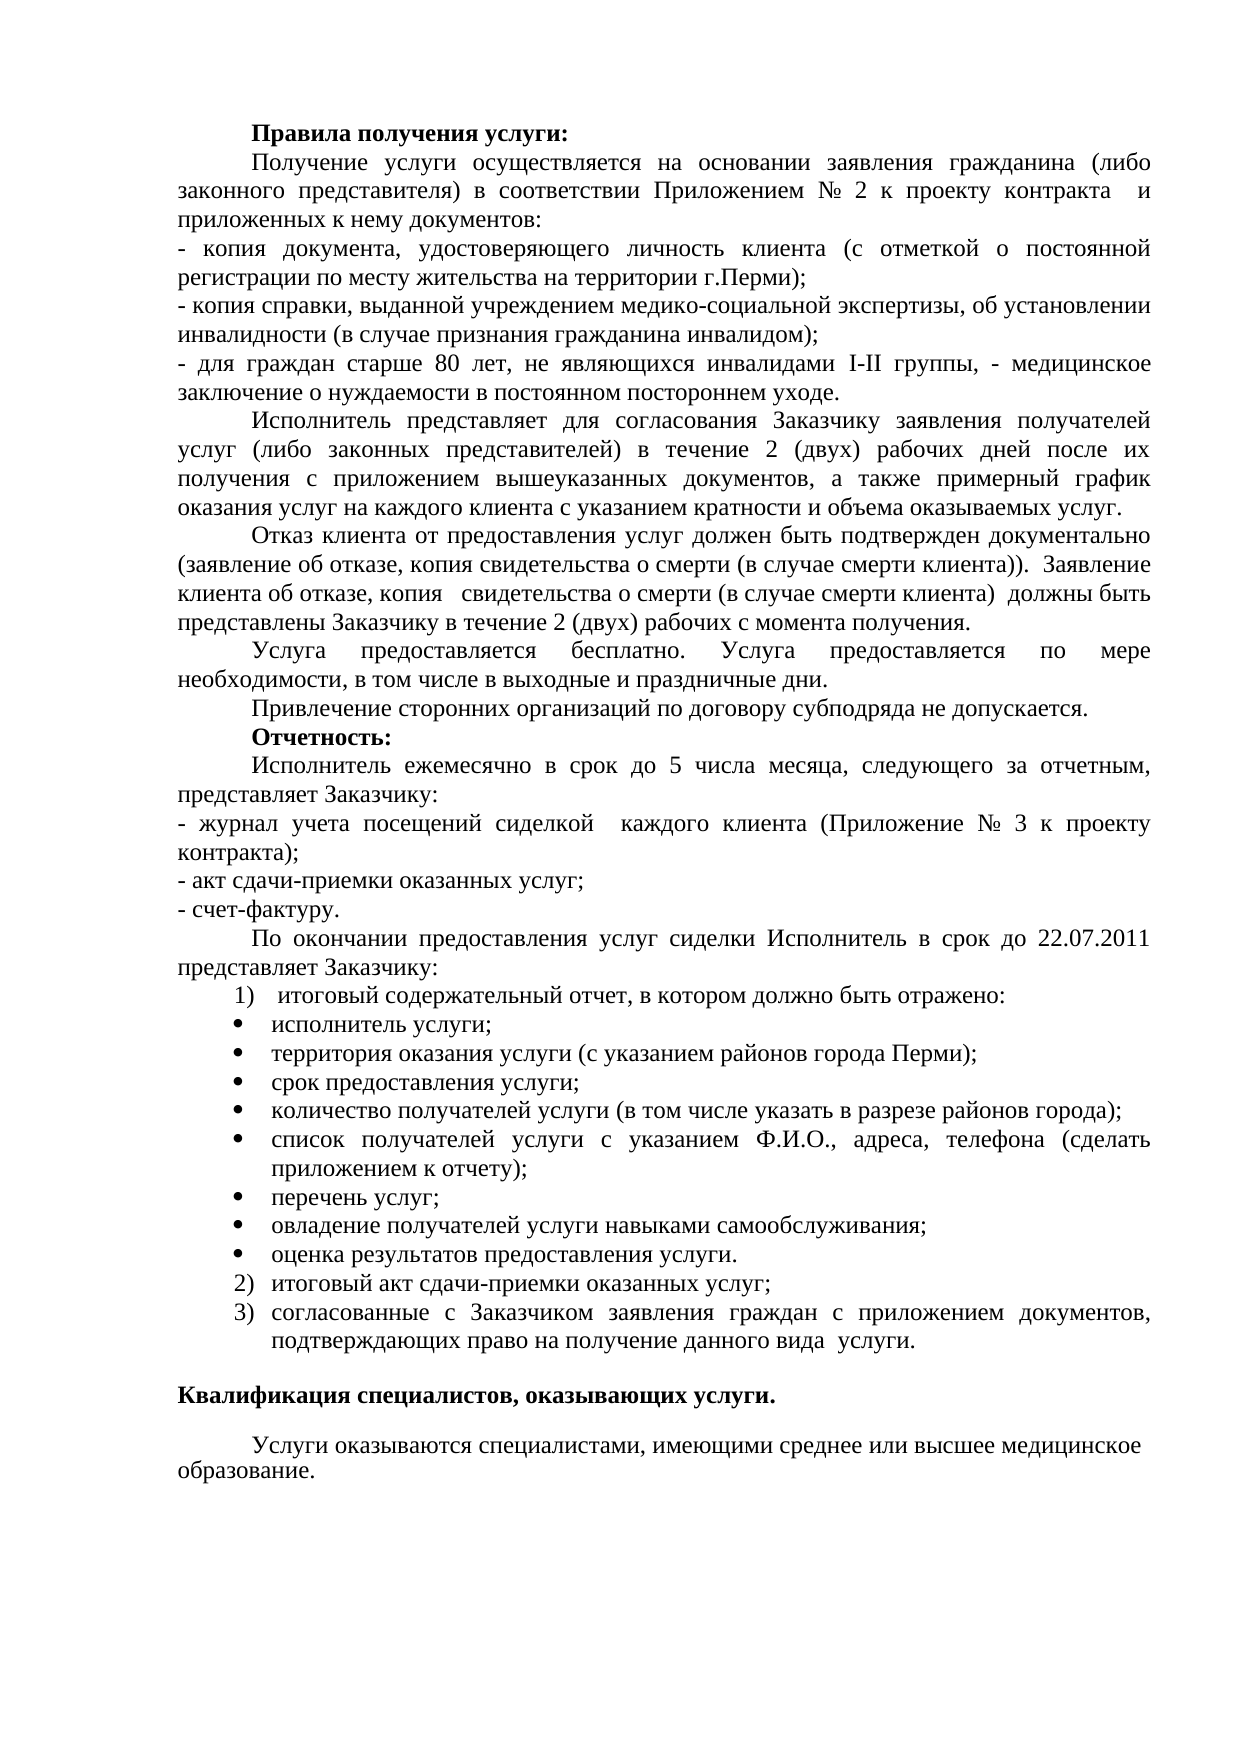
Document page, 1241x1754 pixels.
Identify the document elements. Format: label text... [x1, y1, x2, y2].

text - счет-фактуру. [177, 894, 1152, 923]
text - для граждан старше 80 лет, не являющихся инвалидами I-II группы, - медицинское заключение о нуждаемости в постоянном постороннем уходе. [177, 348, 1152, 406]
list овладение получателей услуги навыками самообслуживания; [233, 1211, 1152, 1239]
list перечень услуг; [233, 1182, 1152, 1211]
list территория оказания услуги (с указанием районов города Перми); [233, 1038, 1152, 1067]
list итоговый содержательный отчет, в котором должно быть отражено: [233, 981, 1152, 1009]
text Правила получения услуги: [162, 118, 1152, 147]
text По окончании предоставления услуг сиделки Исполнитель в срок до 22.07.2011 представляет Заказчику: [177, 923, 1152, 981]
list исполнитель услуги; [233, 1009, 1152, 1038]
text Квалификация специалистов, оказывающих услуги. [177, 1383, 1152, 1408]
list итоговый акт сдачи-приемки оказанных услуг; [233, 1268, 1152, 1297]
text Отказ клиента от предоставления услуг должен быть подтвержден документально (заявление об отказе, копия свидетельства о смерти (в случае смерти клиента)). Заявление клиента об отказе, копия свидетельства о смерти (в случае смерти клиента) должны быть представлены Заказчику в течение 2 (двух) рабочих с момента получения. [177, 521, 1152, 636]
list список получателей услуги с указанием Ф.И.О., адреса, телефона (сделать приложением к отчету); [233, 1124, 1152, 1182]
text Отчетность: [177, 722, 1152, 751]
text Исполнитель представляет для согласования Заказчику заявления получателей услуг (либо законных представителей) в течение 2 (двух) рабочих дней после их получения с приложением вышеуказанных документов, а также примерный график оказания услуг на каждого клиента с указанием кратности и объема оказываемых услуг. [177, 406, 1152, 521]
text - копия справки, выданной учреждением медико-социальной экспертизы, об установлении инвалидности (в случае признания гражданина инвалидом); [177, 291, 1152, 348]
list оценка результатов предоставления услуги. [233, 1239, 1152, 1268]
text Услуги оказываются специалистами, имеющими среднее или высшее медицинское образование. [177, 1433, 1152, 1483]
text - акт сдачи-приемки оказанных услуг; [177, 866, 1152, 894]
text - журнал учета посещений сиделкой каждого клиента (Приложение № 3 к проекту контракта); [177, 808, 1152, 866]
text Исполнитель ежемесячно в срок до 5 числа месяца, следующего за отчетным, представляет Заказчику: [177, 751, 1152, 808]
text Привлечение сторонних организаций по договору субподряда не допускается. [177, 693, 1152, 722]
list срок предоставления услуги; [233, 1067, 1152, 1096]
text - копия документа, удостоверяющего личность клиента (с отметкой о постоянной регистрации по месту жительства на территории г.Перми); [177, 233, 1152, 291]
text Услуга предоставляется бесплатно. Услуга предоставляется по мере необходимости, в том числе в выходные и праздничные дни. [177, 636, 1152, 693]
text Получение услуги осуществляется на основании заявления гражданина (либо законного представителя) в соответствии Приложением № 2 к проекту контракта и приложенных к нему документов: [177, 147, 1152, 233]
list согласованные с Заказчиком заявления граждан с приложением документов, подтверждающих право на получение данного вида услуги. [233, 1297, 1152, 1354]
list количество получателей услуги (в том числе указать в разрезе районов города); [233, 1096, 1152, 1124]
